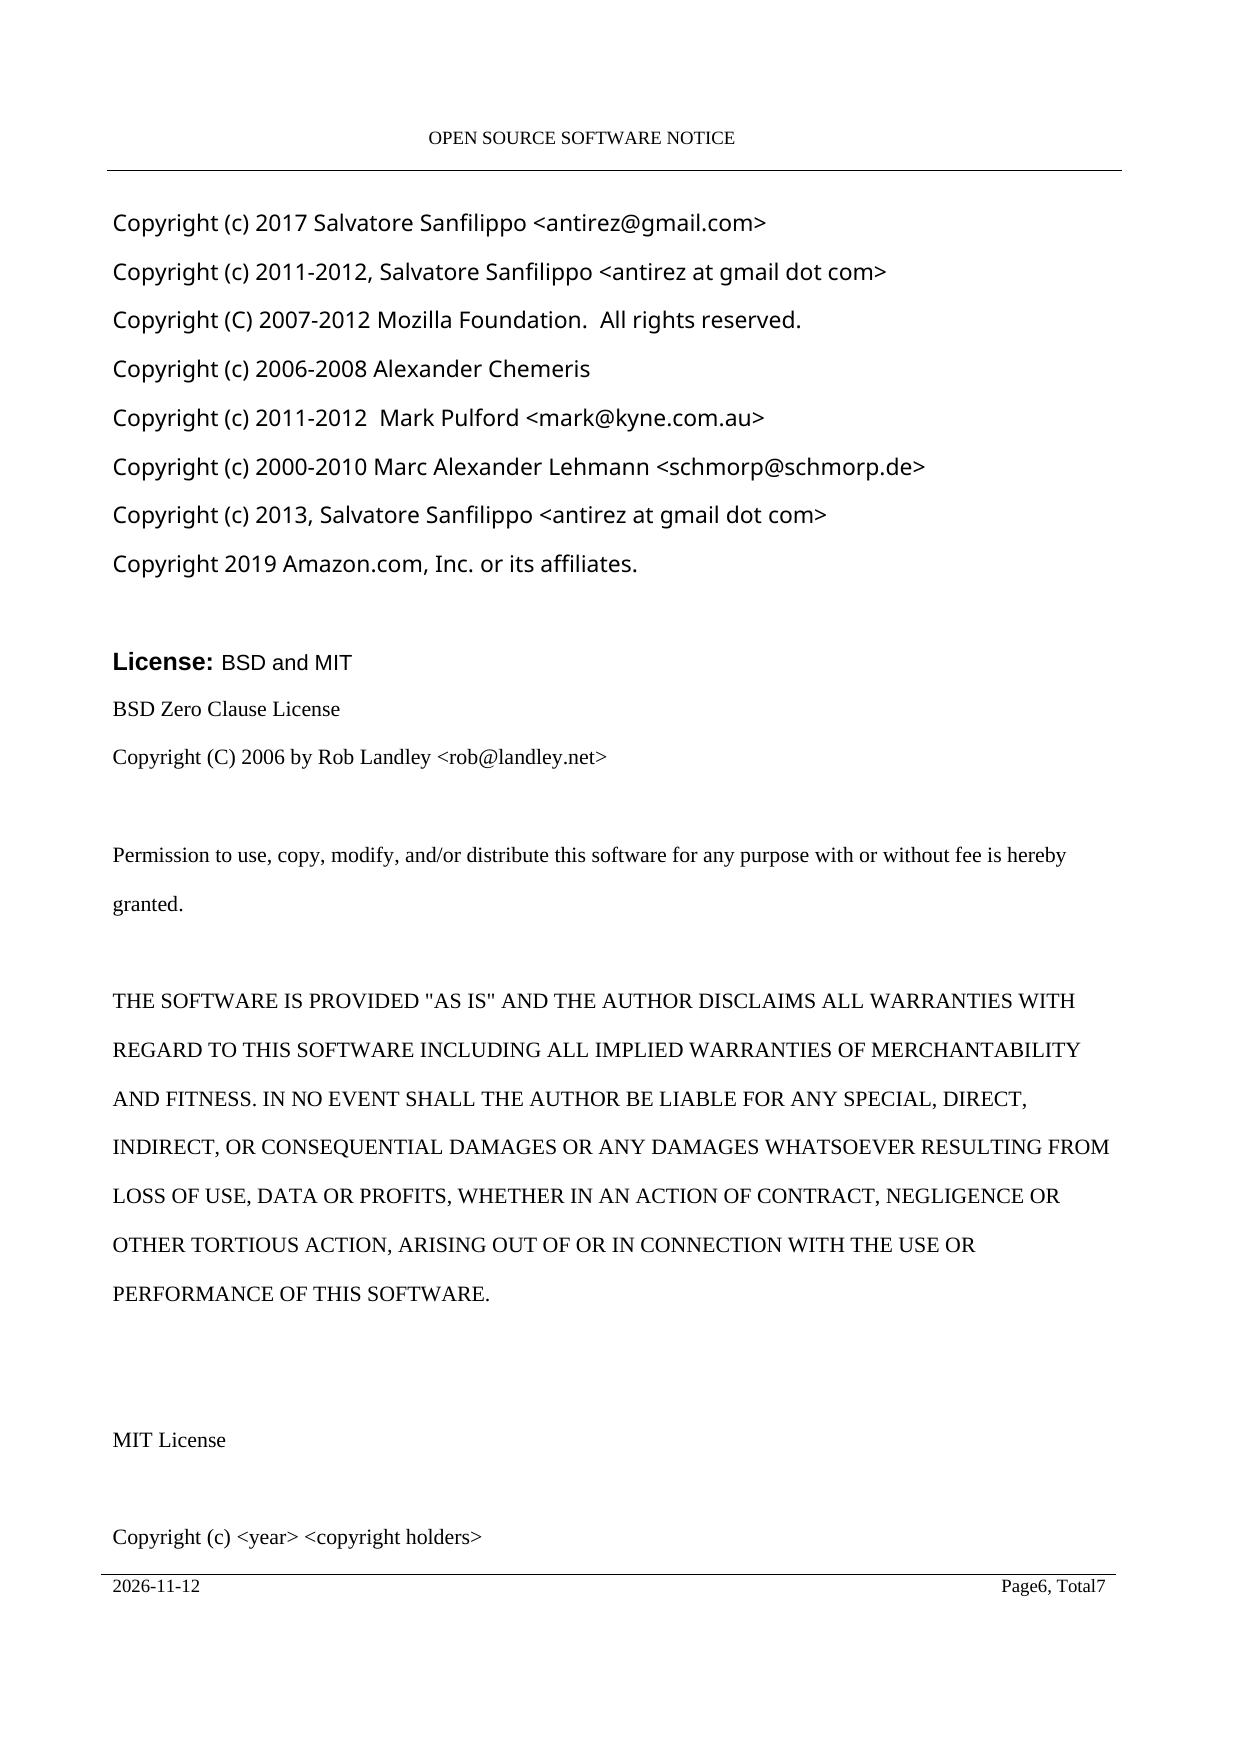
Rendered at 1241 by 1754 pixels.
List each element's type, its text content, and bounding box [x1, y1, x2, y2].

text License: BSD and MIT [112, 645, 1128, 678]
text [112, 206, 1128, 629]
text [112, 692, 1128, 1553]
